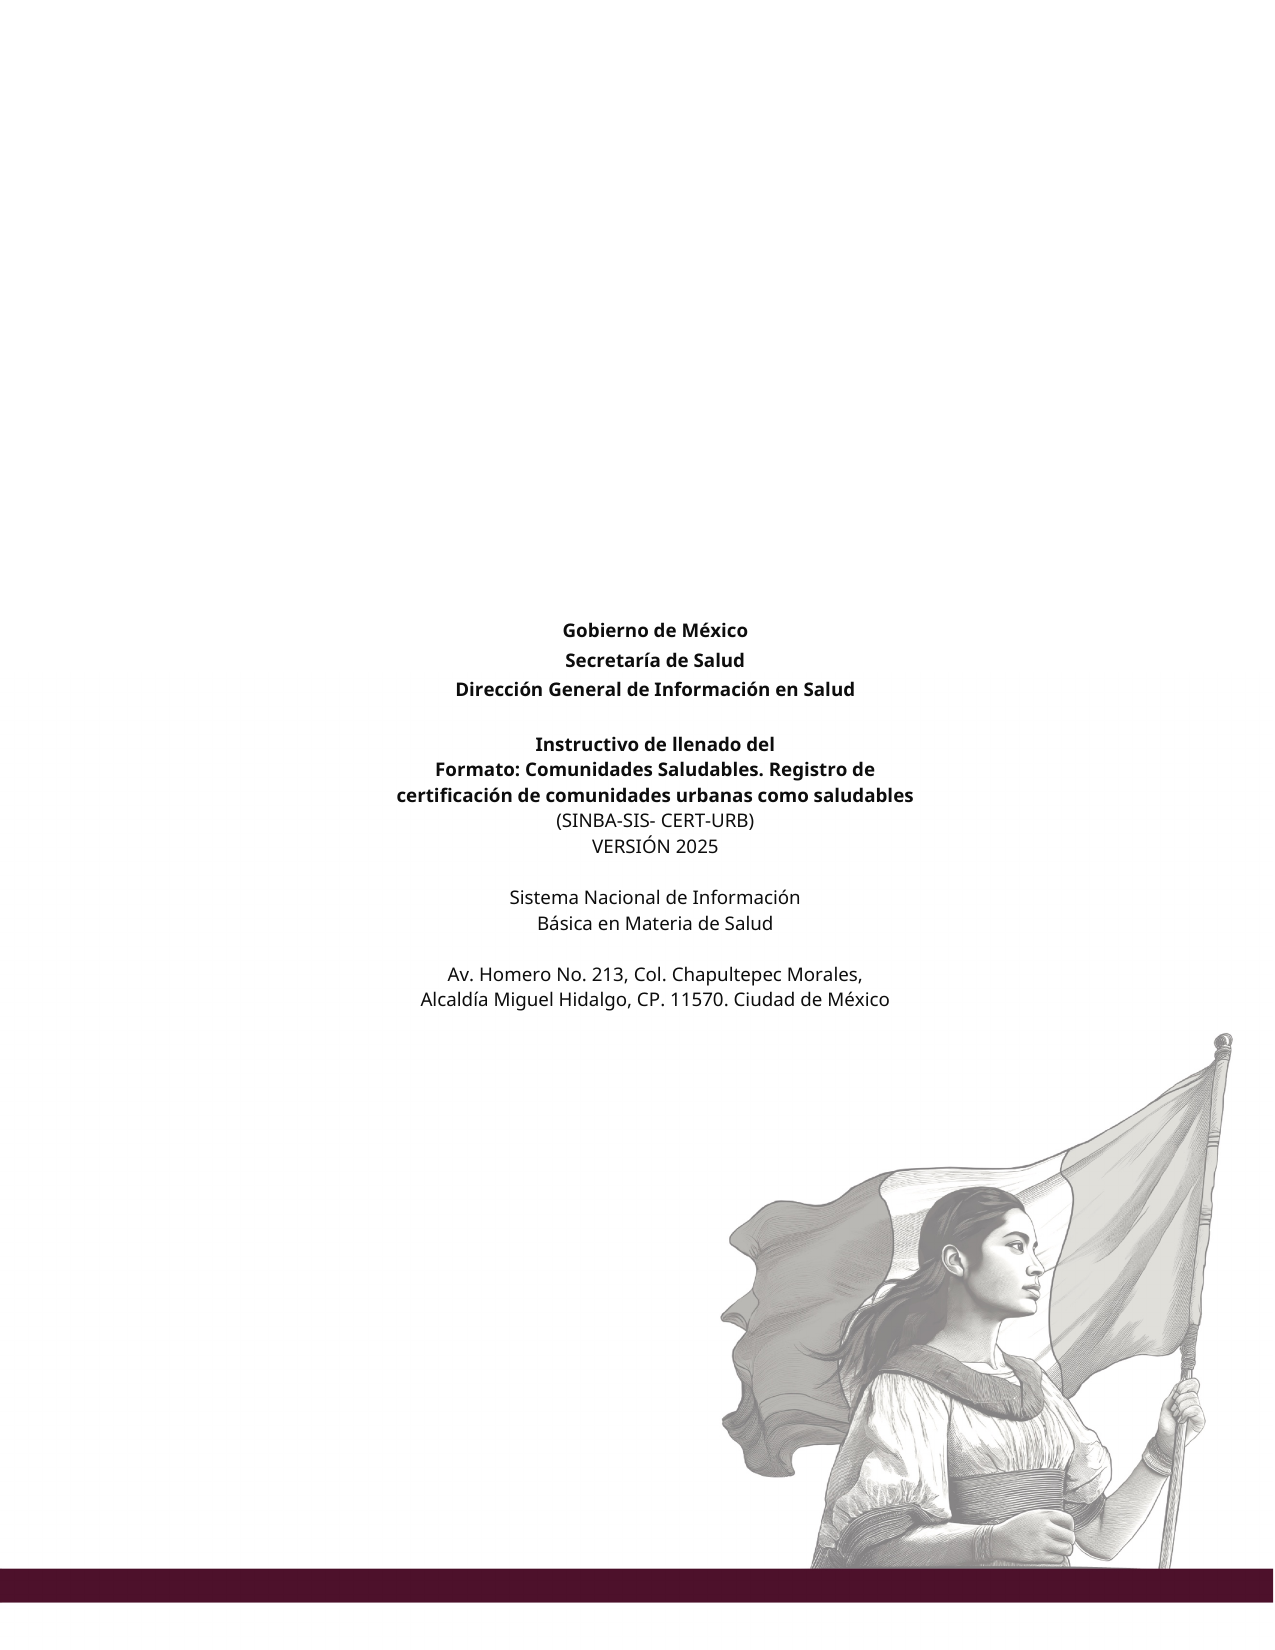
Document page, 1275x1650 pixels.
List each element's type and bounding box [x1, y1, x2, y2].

picture [0, 672, 1274, 1650]
